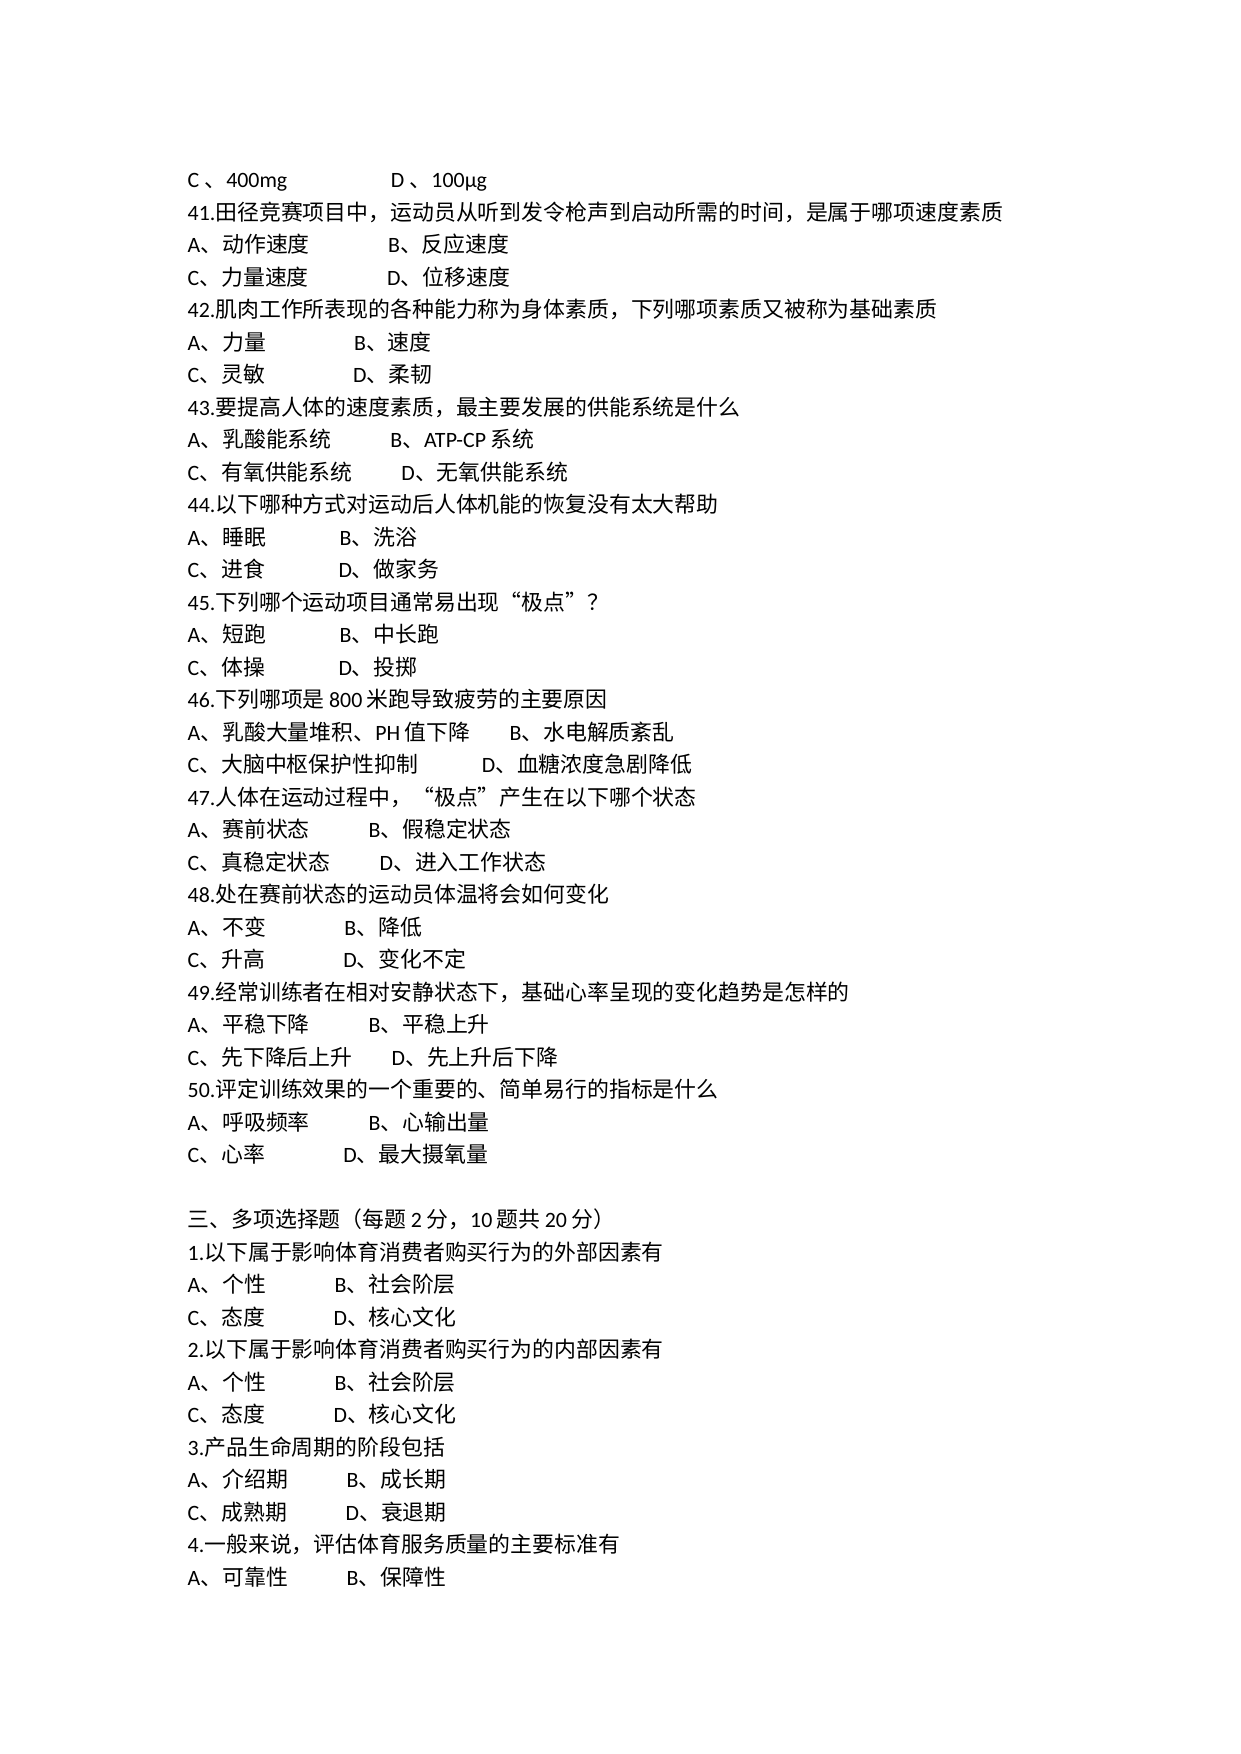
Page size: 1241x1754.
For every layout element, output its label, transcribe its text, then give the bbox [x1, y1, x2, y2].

text A、动作速度 B、反应速度 [187, 227, 1053, 259]
text C、体操 D、投掷 [187, 649, 1053, 682]
text A、不变 B、降低 [187, 909, 1053, 942]
text 1.以下属于影响体育消费者购买行为的外部因素有 [187, 1234, 1053, 1267]
text C、升高 D、变化不定 [187, 942, 1053, 974]
text C、真稳定状态 D、进入工作状态 [187, 844, 1053, 877]
text C、力量速度 D、位移速度 [187, 259, 1053, 292]
text C、灵敏 D、柔韧 [187, 357, 1053, 389]
text C、大脑中枢保护性抑制 D、血糖浓度急剧降低 [187, 747, 1053, 779]
text 48.处在赛前状态的运动员体温将会如何变化 [187, 877, 1053, 909]
text 42.肌肉工作所表现的各种能力称为身体素质，下列哪项素质又被称为基础素质 [187, 292, 1053, 324]
text 3.产品生命周期的阶段包括 [187, 1429, 1053, 1462]
text C、态度 D、核心文化 [187, 1397, 1053, 1429]
text A、睡眠 B、洗浴 [187, 519, 1053, 552]
text C、先下降后上升 D、先上升后下降 [187, 1039, 1053, 1072]
text C、成熟期 D、衰退期 [187, 1494, 1053, 1527]
text A、赛前状态 B、假稳定状态 [187, 812, 1053, 844]
text A、个性 B、社会阶层 [187, 1267, 1053, 1299]
text C、有氧供能系统 D、无氧供能系统 [187, 454, 1053, 487]
text 49.经常训练者在相对安静状态下，基础心率呈现的变化趋势是怎样的 [187, 974, 1053, 1007]
text 45.下列哪个运动项目通常易出现“极点”？ [187, 584, 1053, 617]
text C、进食 D、做家务 [187, 552, 1053, 584]
text C、态度 D、核心文化 [187, 1299, 1053, 1332]
text 三、多项选择题（每题2分，10题共20分） [187, 1202, 1053, 1234]
text 44.以下哪种方式对运动后人体机能的恢复没有太大帮助 [187, 487, 1053, 519]
text A、个性 B、社会阶层 [187, 1364, 1053, 1397]
text A、介绍期 B、成长期 [187, 1462, 1053, 1494]
text A、短跑 B、中长跑 [187, 617, 1053, 649]
text 43.要提高人体的速度素质，最主要发展的供能系统是什么 [187, 389, 1053, 422]
text 50.评定训练效果的一个重要的、简单易行的指标是什么 [187, 1072, 1053, 1104]
text A、乳酸能系统 B、ATP-CP系统 [187, 422, 1053, 454]
text 41.田径竞赛项目中，运动员从听到发令枪声到启动所需的时间，是属于哪项速度素质 [187, 194, 1053, 227]
text A、乳酸大量堆积、PH值下降 B、水电解质紊乱 [187, 714, 1053, 747]
text 4.一般来说，评估体育服务质量的主要标准有 [187, 1527, 1053, 1559]
text 46.下列哪项是800米跑导致疲劳的主要原因 [187, 682, 1053, 714]
text C 、400mg D 、100μg [187, 162, 1053, 194]
text C、心率 D、最大摄氧量 [187, 1137, 1053, 1169]
text A、平稳下降 B、平稳上升 [187, 1007, 1053, 1039]
text A、呼吸频率 B、心输出量 [187, 1104, 1053, 1137]
text A、力量 B、速度 [187, 324, 1053, 357]
text 2.以下属于影响体育消费者购买行为的内部因素有 [187, 1332, 1053, 1364]
text 47.人体在运动过程中，“极点”产生在以下哪个状态 [187, 779, 1053, 812]
text A、可靠性 B、保障性 [187, 1559, 1053, 1592]
